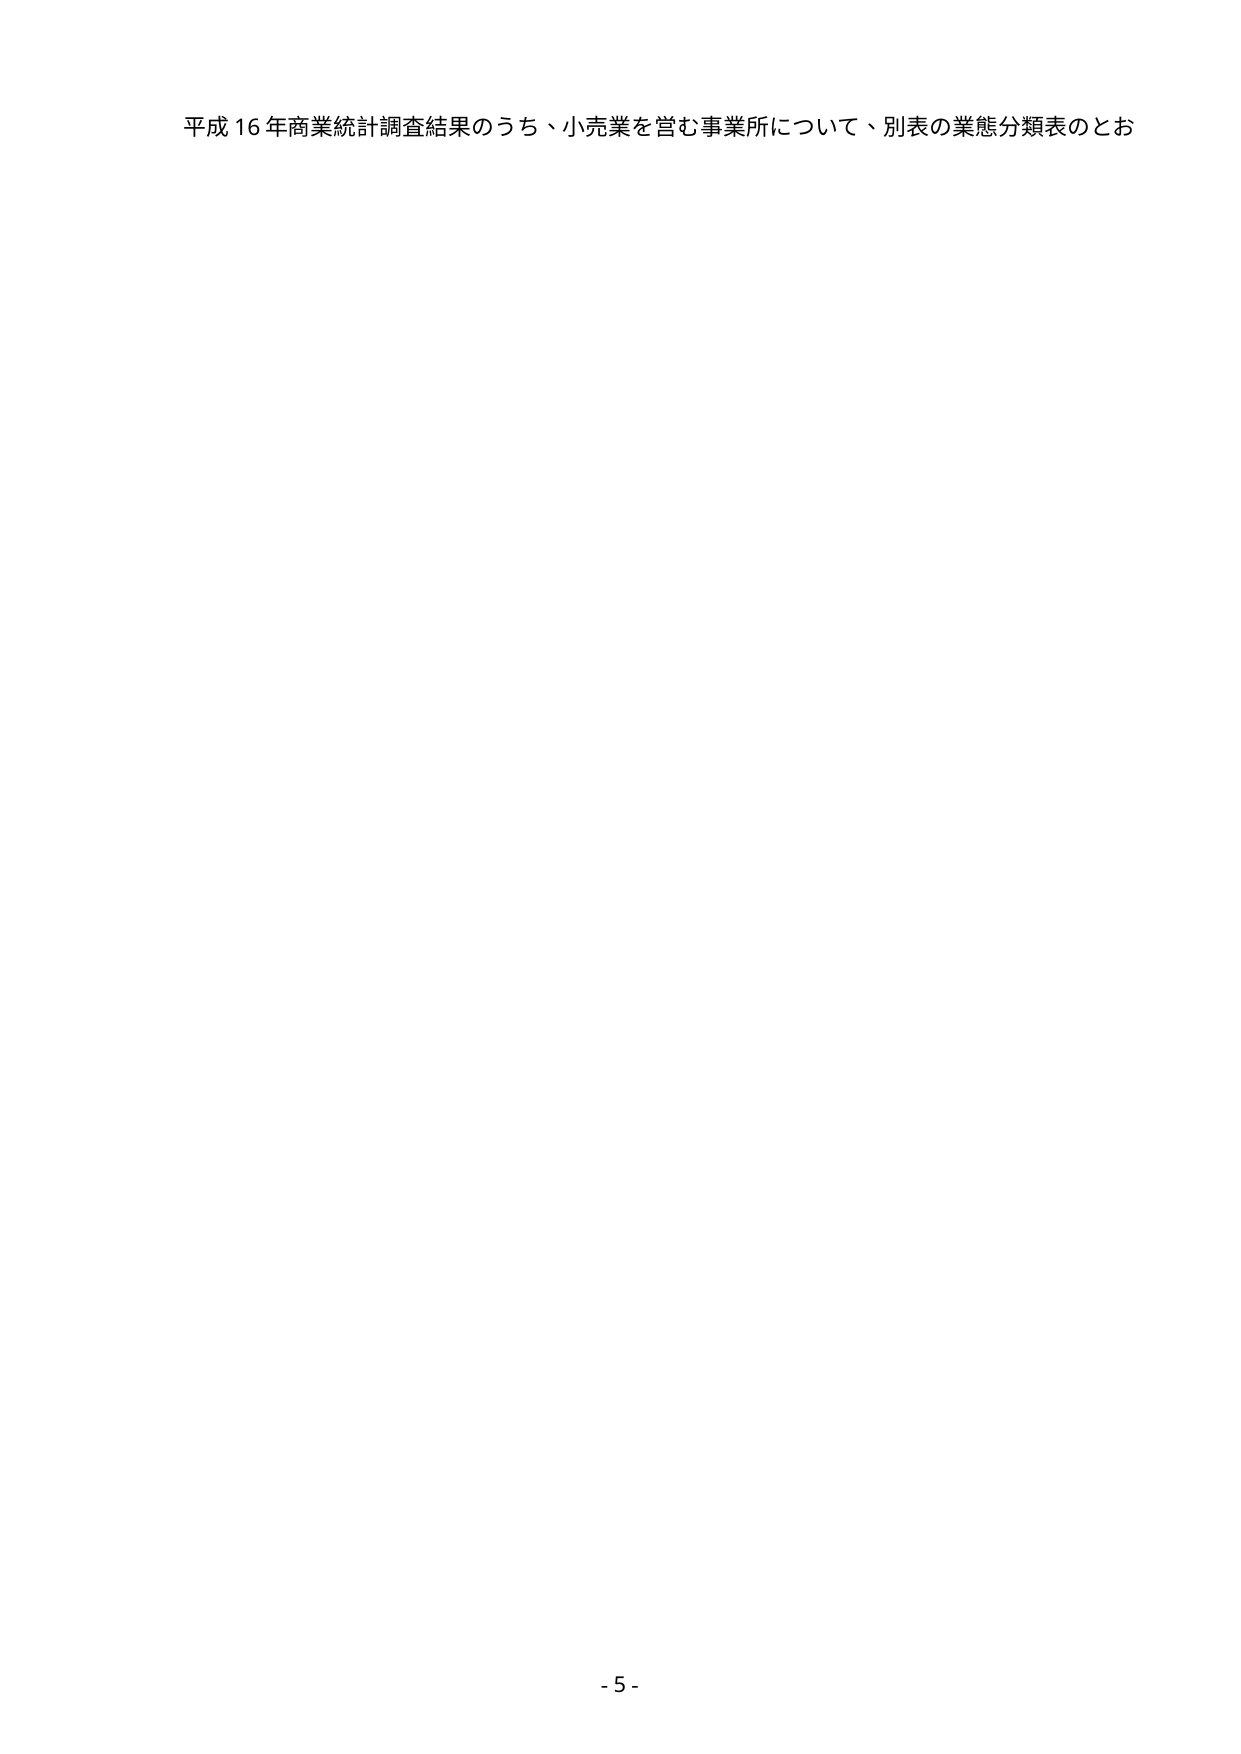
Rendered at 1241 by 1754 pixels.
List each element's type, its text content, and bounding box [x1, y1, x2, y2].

text 平成16年商業統計調査結果のうち、小売業を営む事業所について、別表の業態分類表のとお [183, 110, 1155, 142]
